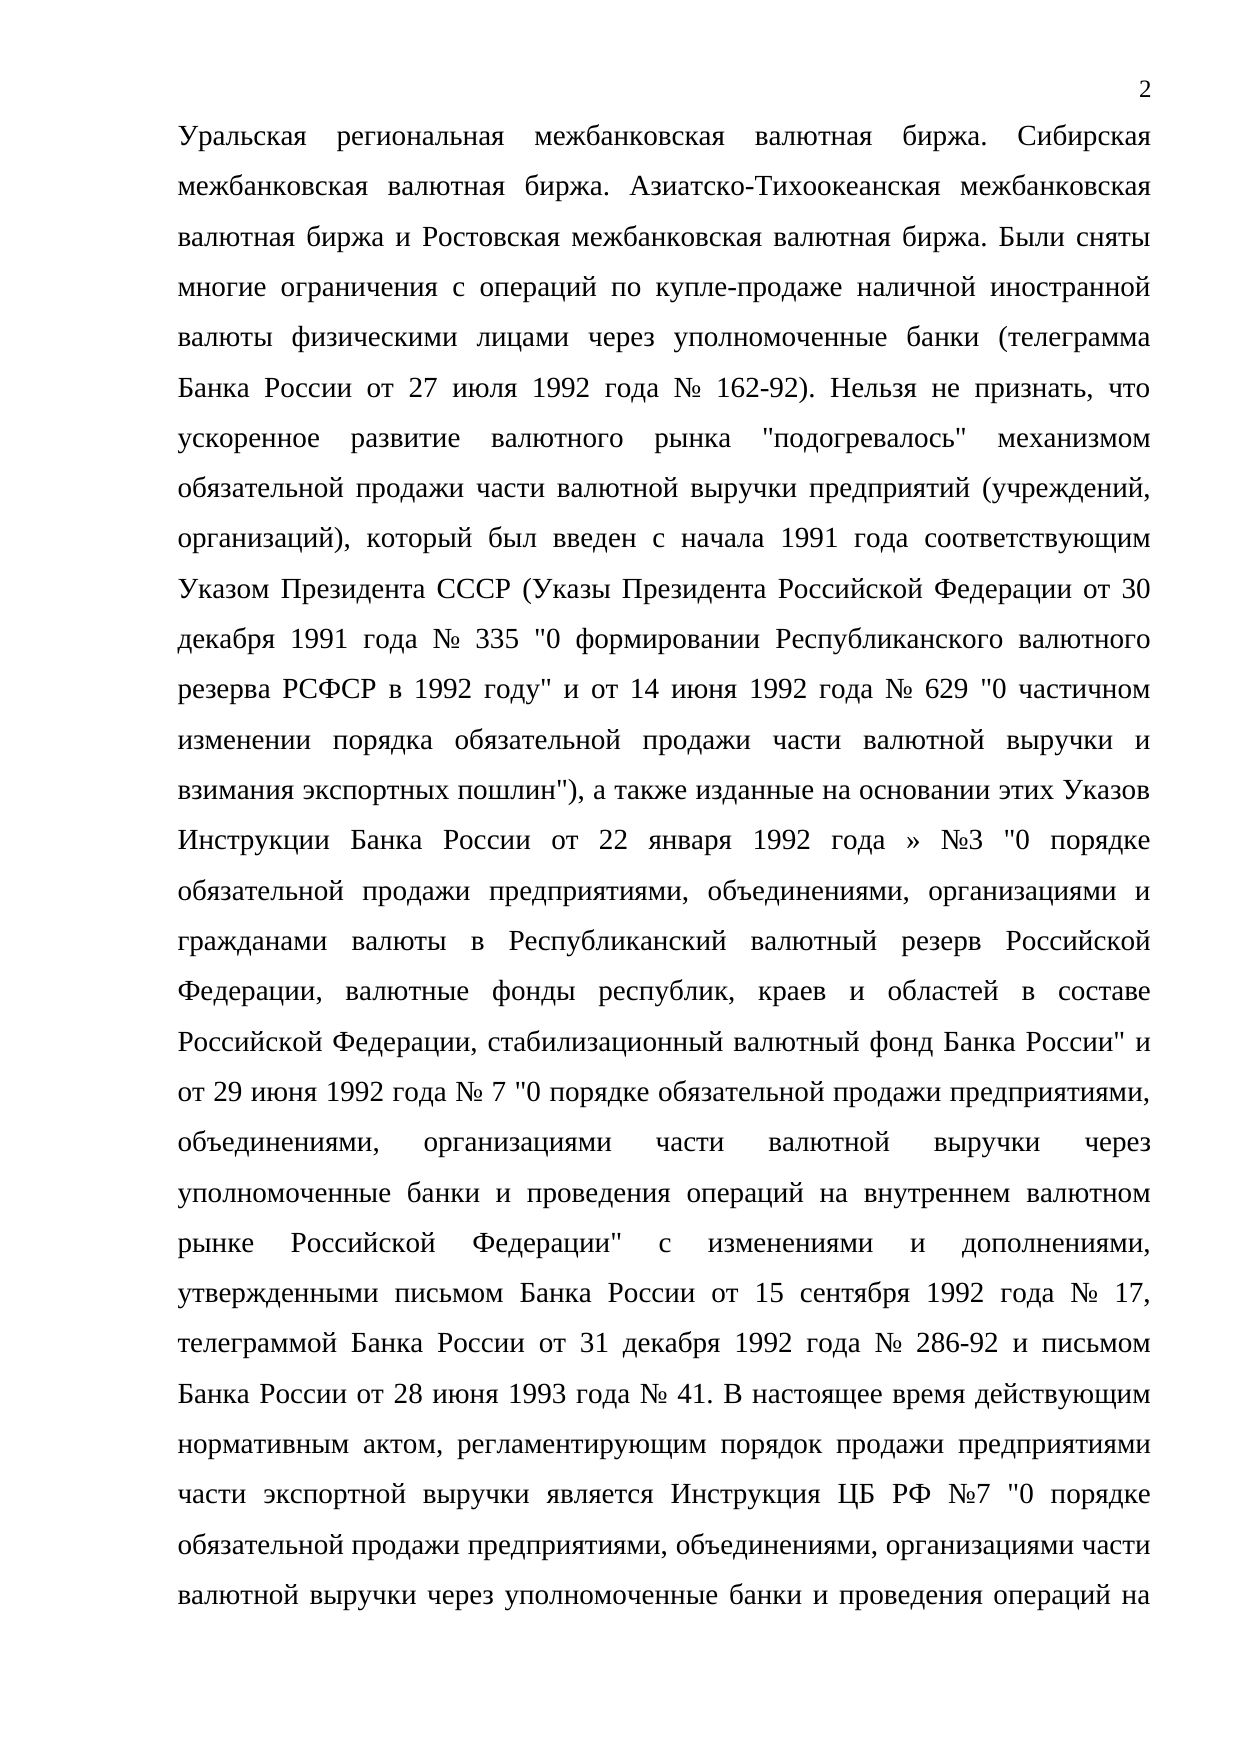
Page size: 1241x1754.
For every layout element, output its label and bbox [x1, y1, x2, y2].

text [177, 118, 1152, 1611]
